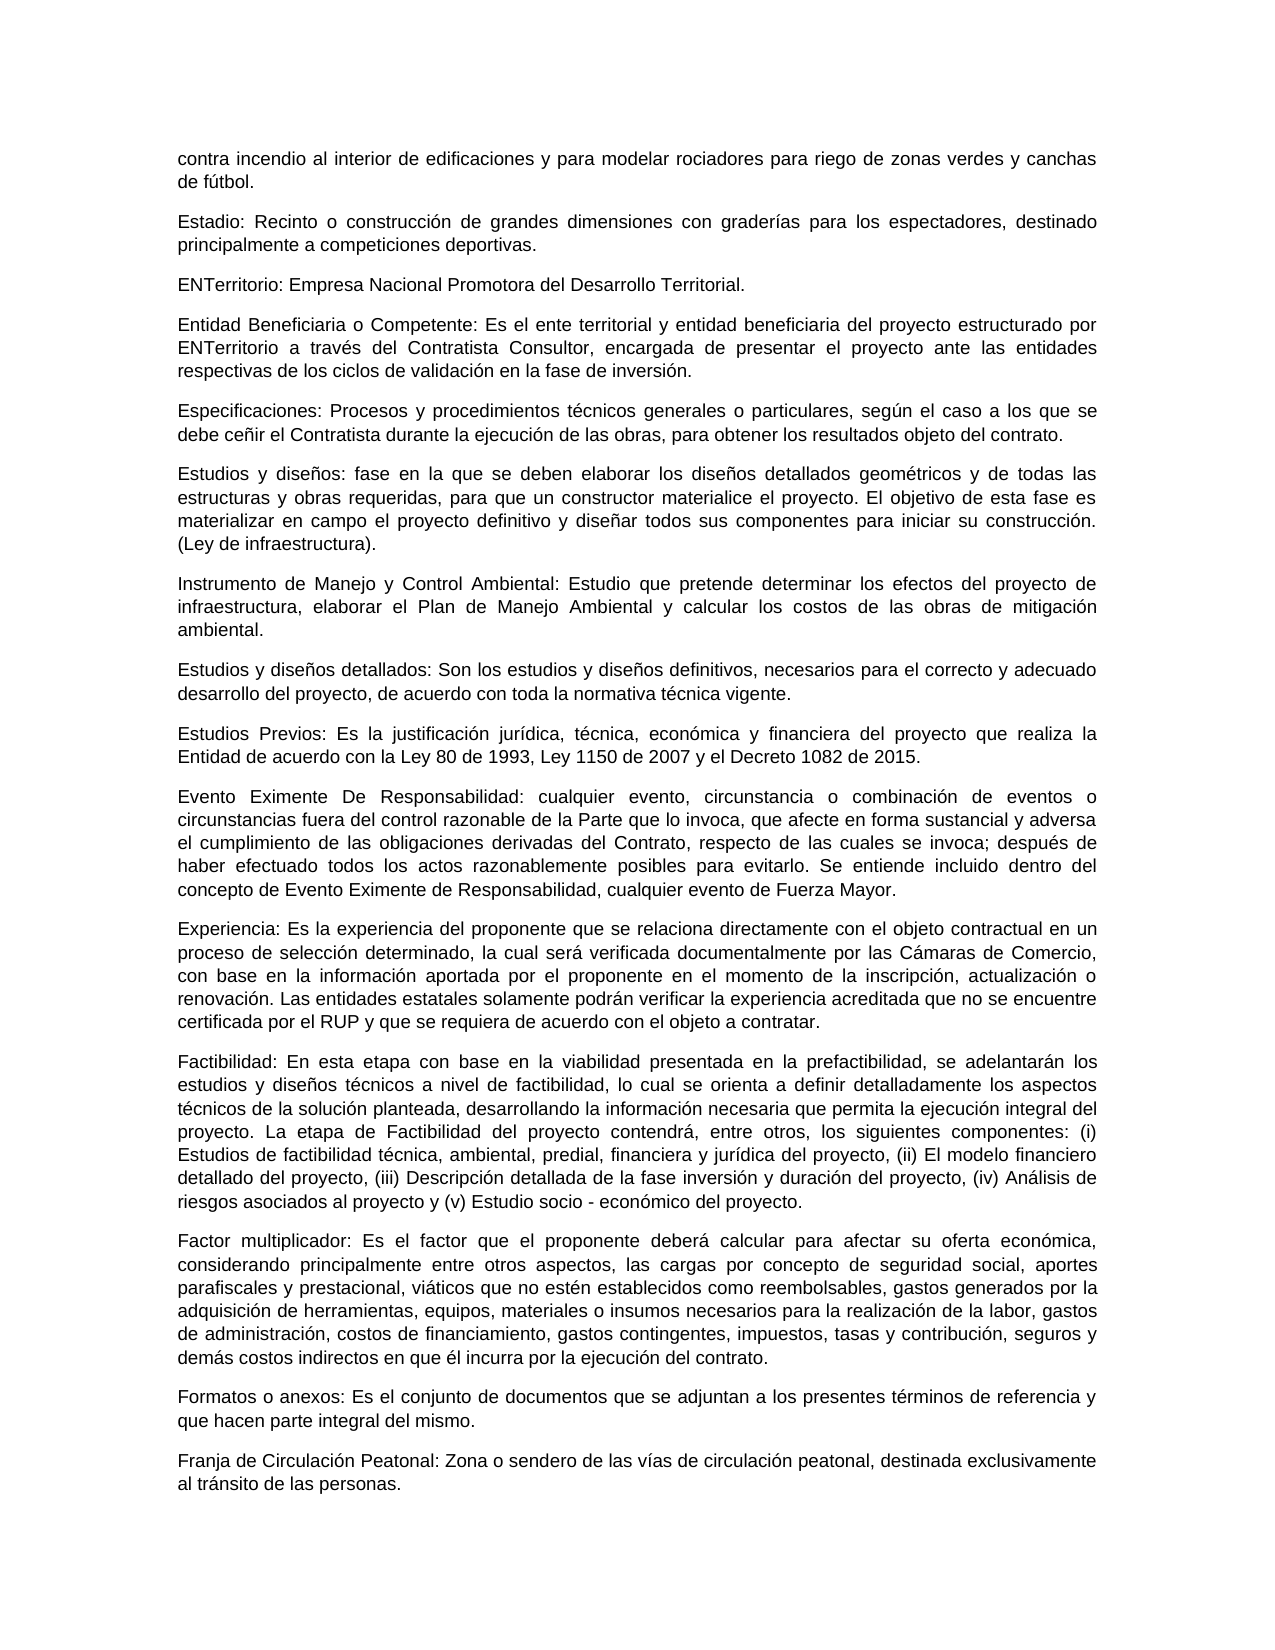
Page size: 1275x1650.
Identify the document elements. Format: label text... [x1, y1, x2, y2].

text Evento Eximente De Responsabilidad: cualquier evento, circunstancia o combinación de eventos o circunstancias fuera del control razonable de la Parte que lo invoca, que afecte en forma sustancial y adversa el cumplimiento de las obligaciones derivadas del Contrato, respecto de las cuales se invoca; después de haber efectuado todos los actos razonablemente posibles para evitarlo. Se entiende incluido dentro del concepto de Evento Eximente de Responsabilidad, cualquier evento de Fuerza Mayor. [177, 785, 1098, 900]
text Especificaciones: Procesos y procedimientos técnicos generales o particulares, según el caso a los que se debe ceñir el Contratista durante la ejecución de las obras, para obtener los resultados objeto del contrato. [177, 400, 1098, 445]
text Instrumento de Manejo y Control Ambiental: Estudio que pretende determinar los efectos del proyecto de infraestructura, elaborar el Plan de Manejo Ambiental y calcular los costos de las obras de mitigación ambiental. [177, 573, 1098, 641]
text Estudios Previos: Es la justificación jurídica, técnica, económica y financiera del proyecto que realiza la Entidad de acuerdo con la Ley 80 de 1993, Ley 1150 de 2007 y el Decreto 1082 de 2015. [177, 722, 1098, 767]
text Estudios y diseños: fase en la que se deben elaborar los diseños detallados geométricos y de todas las estructuras y obras requeridas, para que un constructor materialice el proyecto. El objetivo de esta fase es materializar en campo el proyecto definitivo y diseñar todos sus componentes para iniciar su construcción. (Ley de infraestructura). [177, 463, 1098, 554]
text Entidad Beneficiaria o Competente: Es el ente territorial y entidad beneficiaria del proyecto estructurado por ENTerritorio a través del Contratista Consultor, encargada de presentar el proyecto ante las entidades respectivas de los ciclos de validación en la fase de inversión. [177, 314, 1098, 382]
text ENTerritorio: Empresa Nacional Promotora del Desarrollo Territorial. [177, 274, 1098, 295]
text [177, 148, 1098, 192]
text Factor multiplicador: Es el factor que el proponente deberá calcular para afectar su oferta económica, considerando principalmente entre otros aspectos, las cargas por concepto de seguridad social, aportes parafiscales y prestacional, viáticos que no estén establecidos como reembolsables, gastos generados por la adquisición de herramientas, equipos, materiales o insumos necesarios para la realización de la labor, gastos de administración, costos de financiamiento, gastos contingentes, impuestos, tasas y contribución, seguros y demás costos indirectos en que él incurra por la ejecución del contrato. [177, 1230, 1098, 1368]
text Estudios y diseños detallados: Son los estudios y diseños definitivos, necesarios para el correcto y adecuado desarrollo del proyecto, de acuerdo con toda la normativa técnica vigente. [177, 659, 1098, 704]
text Estadio: Recinto o construcción de grandes dimensiones con graderías para los espectadores, destinado principalmente a competiciones deportivas. [177, 211, 1098, 256]
text Franja de Circulación Peatonal: Zona o sendero de las vías de circulación peatonal, destinada exclusivamente al tránsito de las personas. [177, 1449, 1098, 1494]
text Experiencia: Es la experiencia del proponente que se relaciona directamente con el objeto contractual en un proceso de selección determinado, la cual será verificada documentalmente por las Cámaras de Comercio, con base en la información aportada por el proponente en el momento de la inscripción, actualización o renovación. Las entidades estatales solamente podrán verificar la experiencia acreditada que no se encuentre certificada por el RUP y que se requiera de acuerdo con el objeto a contratar. [177, 918, 1098, 1033]
text Formatos o anexos: Es el conjunto de documentos que se adjuntan a los presentes términos de referencia y que hacen parte integral del mismo. [177, 1386, 1098, 1431]
text Factibilidad: En esta etapa con base en la viabilidad presentada en la prefactibilidad, se adelantarán los estudios y diseños técnicos a nivel de factibilidad, lo cual se orienta a definir detalladamente los aspectos técnicos de la solución planteada, desarrollando la información necesaria que permita la ejecución integral del proyecto. La etapa de Factibilidad del proyecto contendrá, entre otros, los siguientes componentes: (i) Estudios de factibilidad técnica, ambiental, predial, financiera y jurídica del proyecto, (ii) El modelo financiero detallado del proyecto, (iii) Descripción detallada de la fase inversión y duración del proyecto, (iv) Análisis de riesgos asociados al proyecto y (v) Estudio socio - económico del proyecto. [177, 1051, 1098, 1212]
